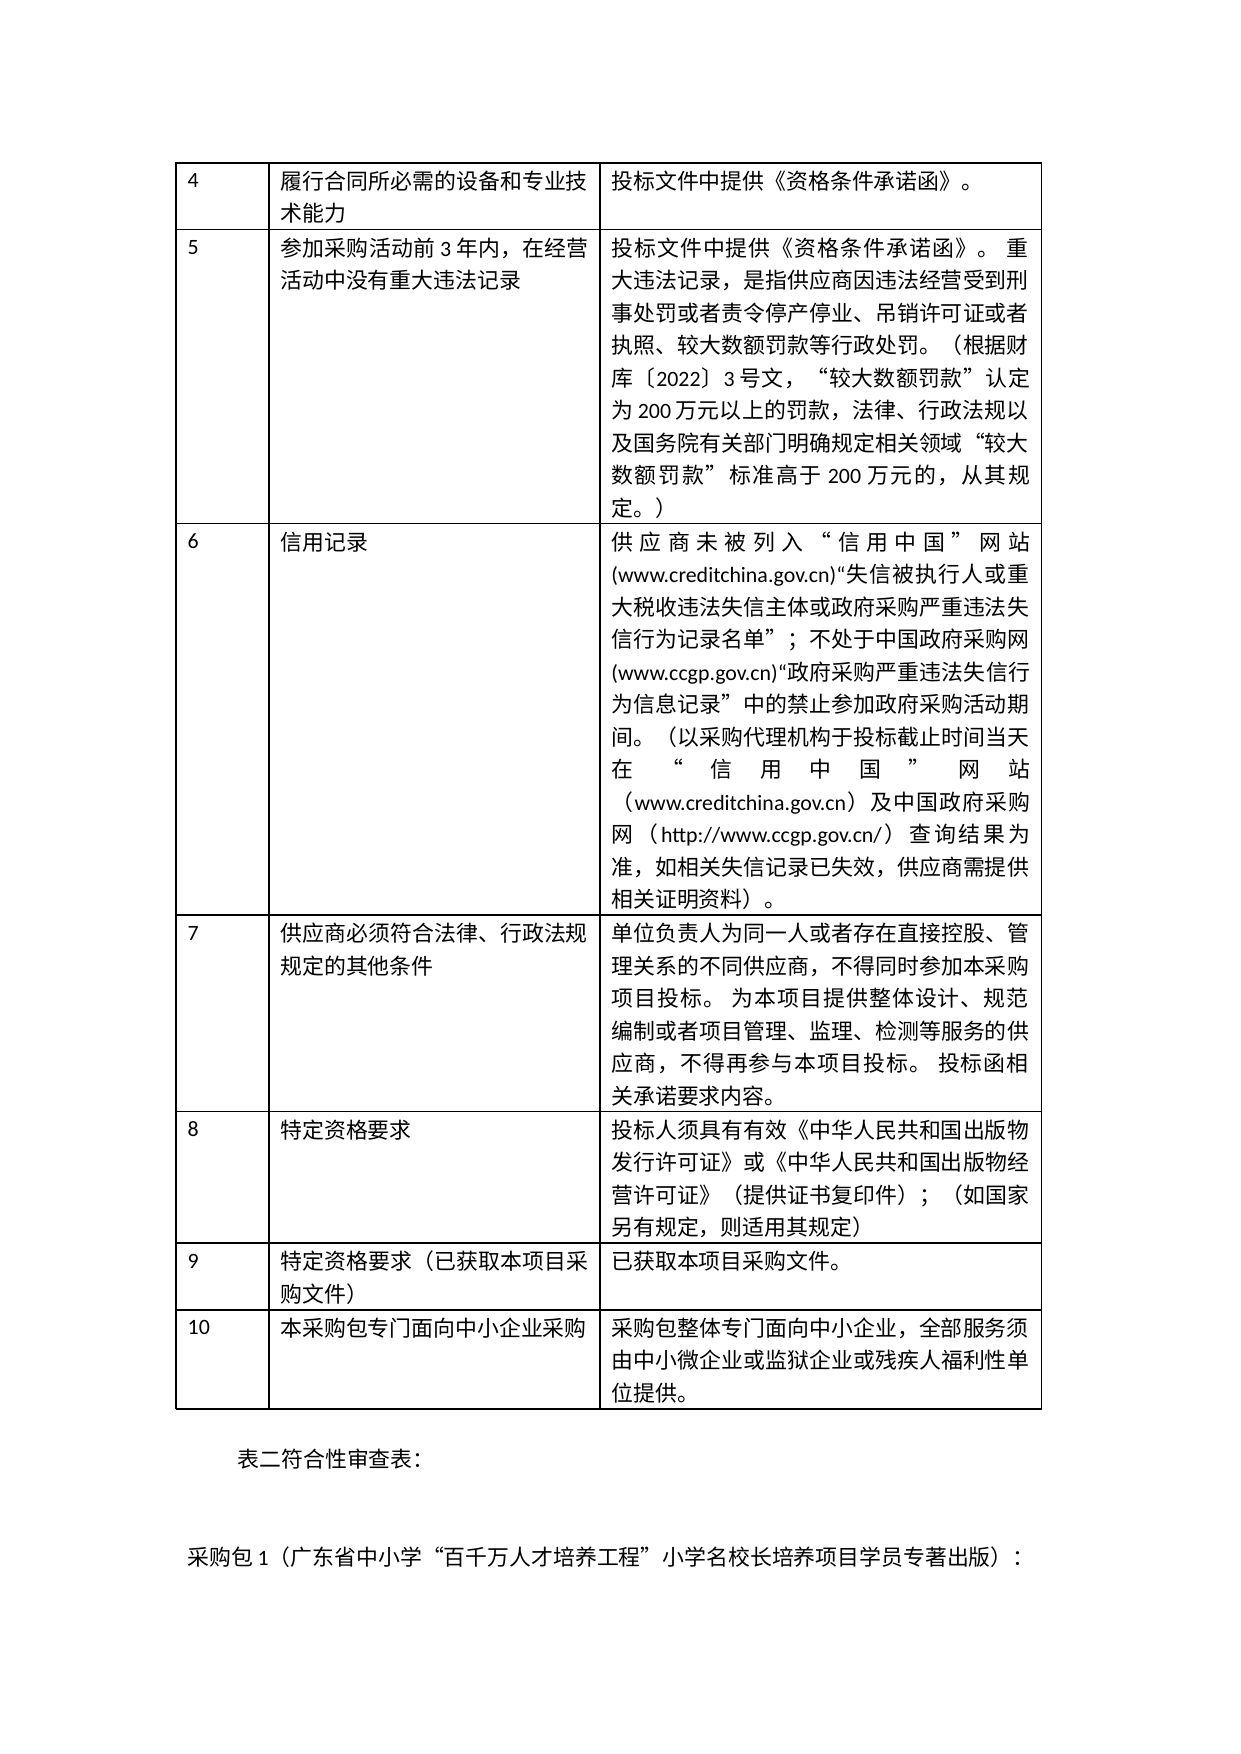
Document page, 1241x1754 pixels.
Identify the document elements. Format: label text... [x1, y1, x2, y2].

table_cell 投标文件中提供《资格条件承诺函》。 重大违法记录，是指供应商因违法经营受到刑事处罚或者责令停产停业、吊销许可证或者执照、较大数额罚款等行政处罚。（根据财库〔2022〕3号文，“较大数额罚款”认定为200万元以上的罚款，法律、行政法规以及国务院有关部门明确规定相关领域“较大数额罚款”标准高于200万元的，从其规定。） [601, 230, 1041, 523]
table_cell 投标文件中提供《资格条件承诺函》。 [601, 164, 1041, 228]
table_cell 供应商未被列入“信用中国”网站(www.creditchina.gov.cn)“失信被执行人或重大税收违法失信主体或政府采购严重违法失信行为记录名单”；不处于中国政府采购网(www.ccgp.gov.cn)“政府采购严重违法失信行为信息记录”中的禁止参加政府采购活动期间。（以采购代理机构于投标截止时间当天在“信用中国”网站（www.creditchina.gov.cn）及中国政府采购网（http://www.ccgp.gov.cn/）查询结果为准，如相关失信记录已失效，供应商需提供相关证明资料）。 [601, 524, 1041, 914]
table_cell 8 [177, 1112, 268, 1242]
text 表二符合性审查表： [187, 1442, 1053, 1474]
table_cell 9 [177, 1244, 268, 1309]
table_cell 特定资格要求 [270, 1112, 599, 1242]
table_cell 参加采购活动前3年内，在经营活动中没有重大违法记录 [270, 230, 599, 523]
table_cell 投标人须具有有效《中华人民共和国出版物发行许可证》或《中华人民共和国出版物经营许可证》（提供证书复印件）；（如国家另有规定，则适用其规定） [601, 1112, 1041, 1242]
table_cell 7 [177, 916, 268, 1111]
table_cell 5 [177, 230, 268, 523]
table_cell 特定资格要求（已获取本项目采购文件） [270, 1244, 599, 1309]
table_cell 10 [177, 1311, 268, 1408]
table_cell 信用记录 [270, 524, 599, 914]
text 采购包1（广东省中小学“百千万人才培养工程”小学名校长培养项目学员专著出版）： [187, 1539, 1053, 1572]
table_cell 已获取本项目采购文件。 [601, 1244, 1041, 1309]
table_cell 单位负责人为同一人或者存在直接控股、管理关系的不同供应商，不得同时参加本采购项目投标。 为本项目提供整体设计、规范编制或者项目管理、监理、检测等服务的供应商，不得再参与本项目投标。 投标函相关承诺要求内容。 [601, 916, 1041, 1111]
table_cell 履行合同所必需的设备和专业技术能力 [270, 164, 599, 228]
table_cell 采购包整体专门面向中小企业，全部服务须由中小微企业或监狱企业或残疾人福利性单位提供。 [601, 1311, 1041, 1408]
table_cell 本采购包专门面向中小企业采购 [270, 1311, 599, 1408]
table_cell 4 [177, 164, 268, 228]
table_cell 供应商必须符合法律、行政法规规定的其他条件 [270, 916, 599, 1111]
table_cell 6 [177, 524, 268, 914]
